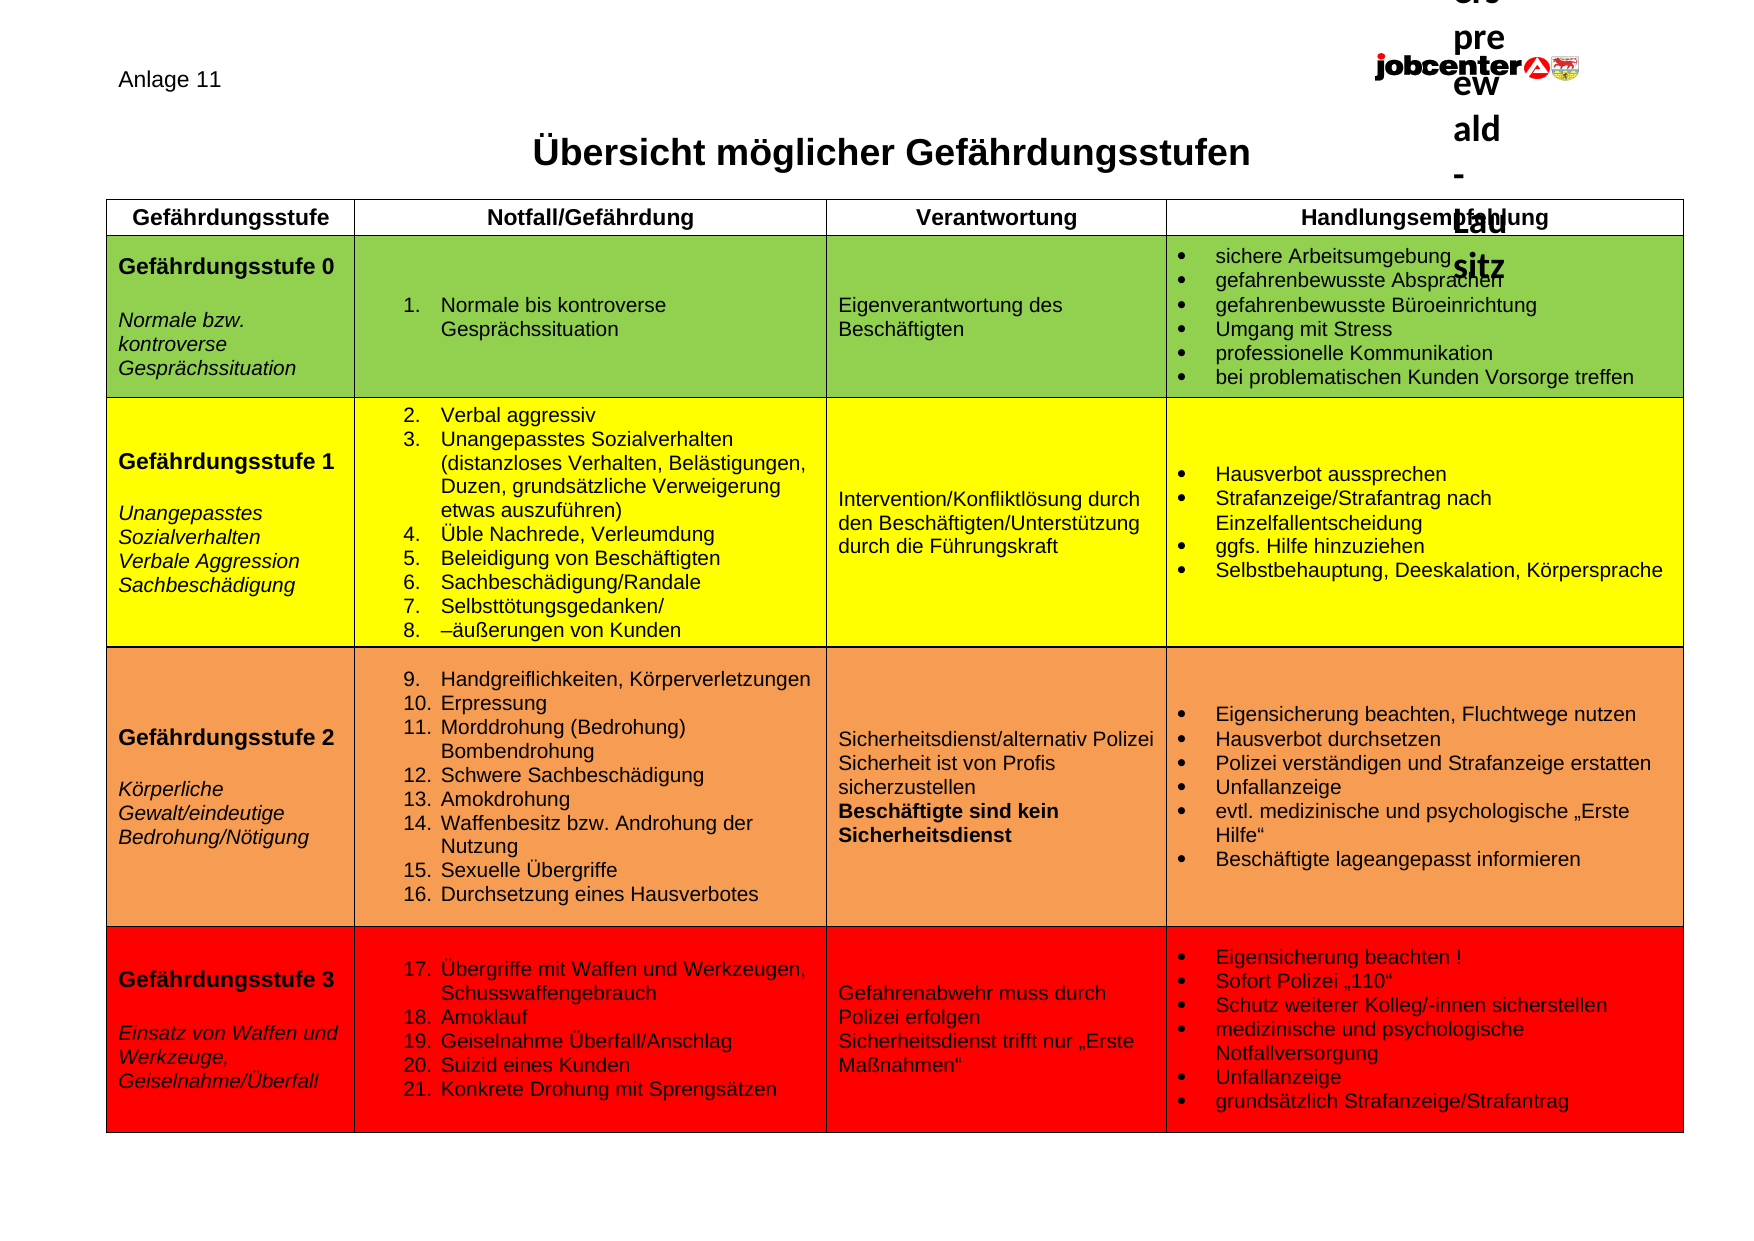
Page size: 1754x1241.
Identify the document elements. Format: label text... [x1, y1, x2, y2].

table_cell Sicherheitsdienst/alternativ Polizei Sicherheit ist von Profis sicherzustellen Beschäftigte sind kein Sicherheitsdienst [827, 648, 1166, 926]
table_cell Verbal aggressiv Unangepasstes Sozialverhalten (distanzloses Verhalten, Belästigungen, Duzen, grundsätzliche Verweigerung etwas auszuführen) Üble Nachrede, Verleumdung Beleidigung von Beschäftigten Sachbeschädigung/Randale Selbsttötungsgedanken/ –äußerungen von Kunden [355, 398, 826, 646]
table_header Notfall/Gefährdung [355, 200, 826, 235]
table_cell Hausverbot aussprechen Strafanzeige/Strafantrag nach Einzelfallentscheidung ggfs. Hilfe hinzuziehen Selbstbehauptung, Deeskalation, Körpersprache [1167, 398, 1683, 646]
text Übersicht möglicher Gefährdungsstufen [118, 130, 1665, 173]
table_cell sichere Arbeitsumgebung gefahrenbewusste Absprachen gefahrenbewusste Büroeinrichtung Umgang mit Stress professionelle Kommunikation bei problematischen Kunden Vorsorge treffen [1167, 236, 1683, 397]
table_cell Eigenverantwortung des Beschäftigten [827, 236, 1166, 397]
table_cell Übergriffe mit Waffen und Werkzeugen, Schusswaffengebrauch Amoklauf Geiselnahme Überfall/Anschlag Suizid eines Kunden Konkrete Drohung mit Sprengsätzen [355, 927, 826, 1132]
table_header Handlungsempfehlung [1167, 200, 1683, 235]
table_cell Gefährdungsstufe 0 Normale bzw. kontroverse Gesprächssituation [107, 236, 354, 397]
table_cell Gefährdungsstufe 3 Einsatz von Waffen und Werkzeuge, Geiselnahme/Überfall [107, 927, 354, 1132]
table_cell Normale bis kontroverse Gesprächssituation [355, 236, 826, 397]
table_cell Handgreiflichkeiten, Körperverletzungen Erpressung Morddrohung (Bedrohung) Bombendrohung Schwere Sachbeschädigung Amokdrohung Waffenbesitz bzw. Androhung der Nutzung Sexuelle Übergriffe Durchsetzung eines Hausverbotes [355, 648, 826, 926]
table_header Gefährdungsstufe [107, 200, 354, 235]
table_header Verantwortung [827, 200, 1166, 235]
picture [1524, 57, 1550, 79]
table_cell Eigensicherung beachten ! Sofort Polizei „110“ Schutz weiterer Kolleg/-innen sicherstellen medizinische und psychologische Notfallversorgung Unfallanzeige grundsätzlich Strafanzeige/Strafantrag [1167, 927, 1683, 1132]
table_cell Gefährdungsstufe 2 Körperliche Gewalt/eindeutige Bedrohung/Nötigung [107, 648, 354, 926]
table_cell Gefährdungsstufe 1 Unangepasstes Sozialverhalten Verbale Aggression Sachbeschädigung [107, 398, 354, 646]
picture [1551, 55, 1580, 82]
table_cell Intervention/Konfliktlösung durch den Beschäftigten/Unterstützung durch die Führungskraft [827, 398, 1166, 646]
table_cell Eigensicherung beachten, Fluchtwege nutzen Hausverbot durchsetzen Polizei verständigen und Strafanzeige erstatten Unfallanzeige evtl. medizinische und psychologische „Erste Hilfe“ Beschäftigte lageangepasst informieren [1167, 648, 1683, 926]
table_cell Gefahrenabwehr muss durch Polizei erfolgen Sicherheitsdienst trifft nur „Erste Maßnahmen“ [827, 927, 1166, 1132]
